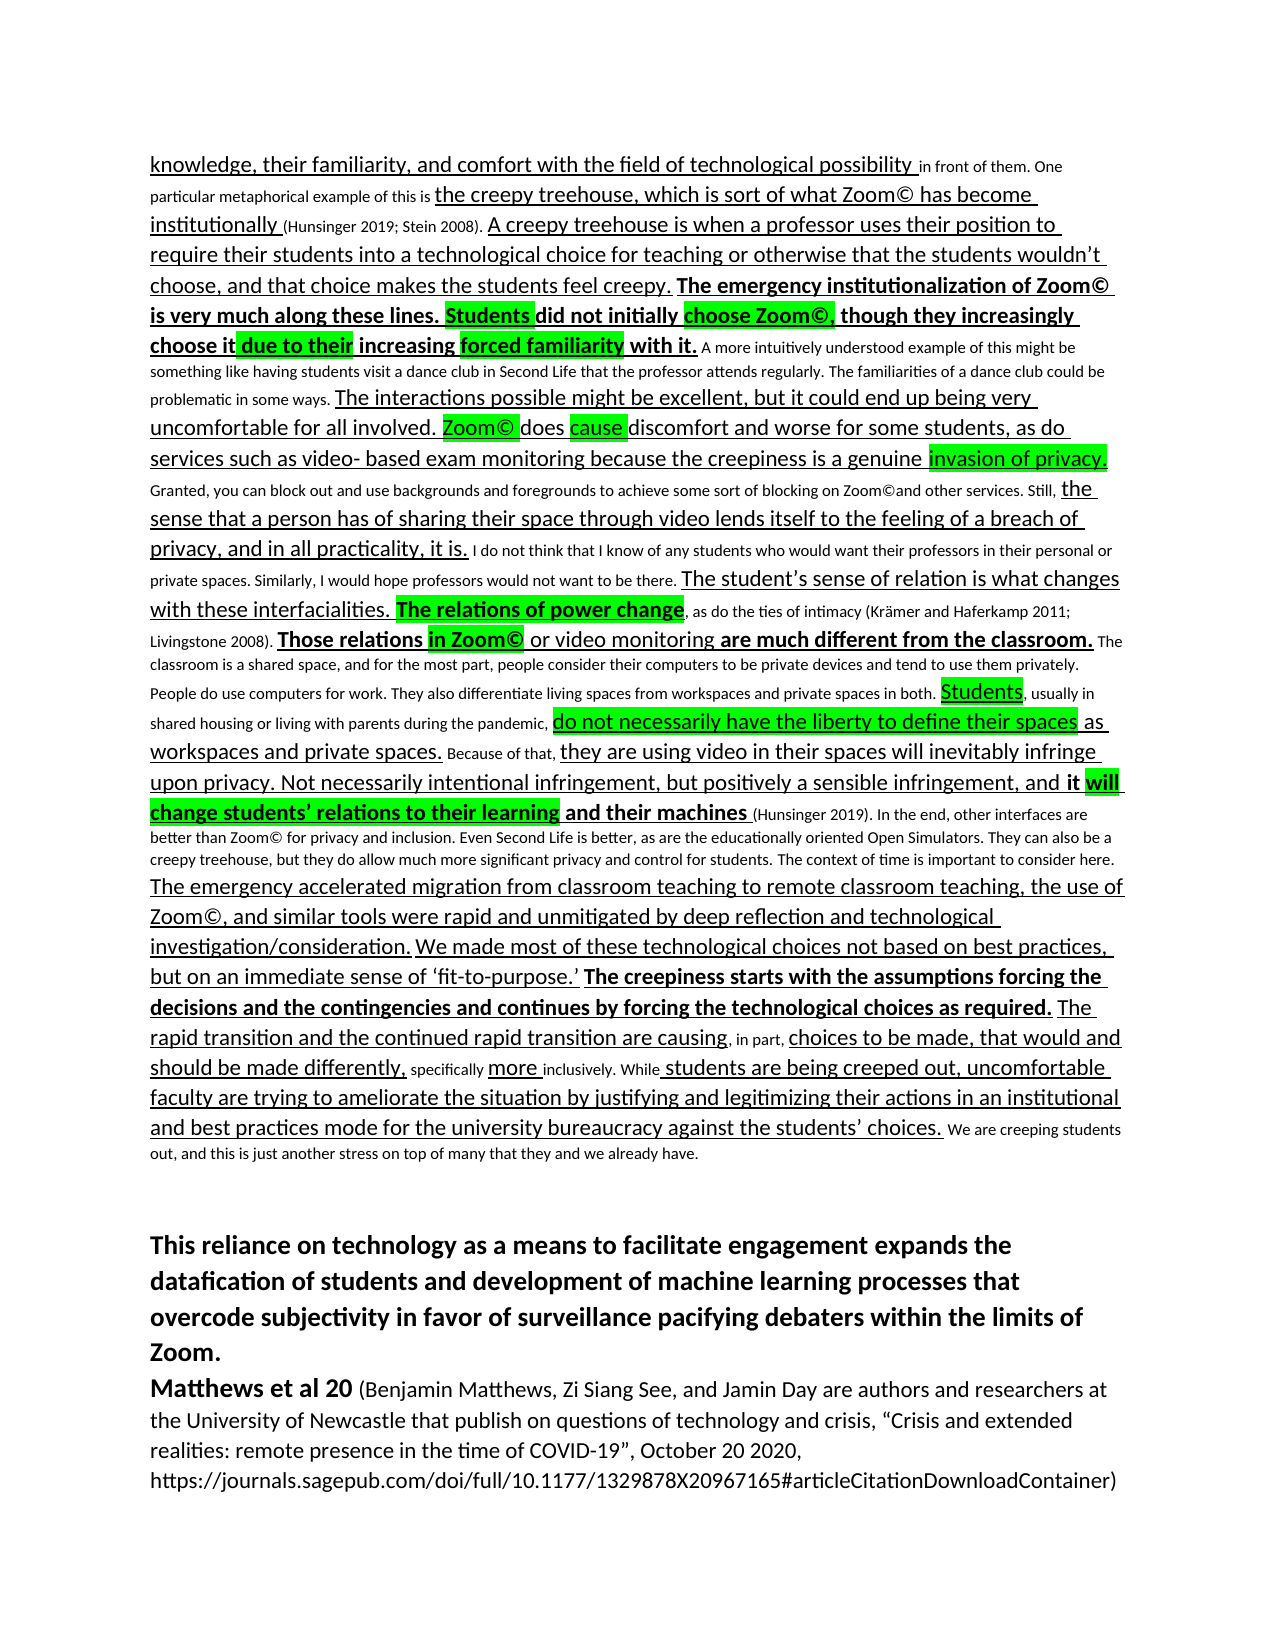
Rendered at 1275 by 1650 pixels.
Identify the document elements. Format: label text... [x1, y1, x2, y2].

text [150, 150, 1125, 792]
subtitle This reliance on technology as a means to facilitate engagement expands the datafication of students and development of machine learning processes that overcode subjectivity in favor of surveillance pacifying debaters within the limits of Zoom. [150, 1228, 1125, 1368]
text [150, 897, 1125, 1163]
text Matthews et al 20 (Benjamin Matthews, Zi Siang See, and Jamin Day are authors and researchers at the University of Newcastle that publish on questions of technology and crisis, “Crisis and extended realities: remote presence in the time of COVID-19”, October 20 2020, https://journals.sagepub.com/doi/full/10.1177/1329878X20967165#articleCitationDownloadContainer) [150, 1371, 1125, 1495]
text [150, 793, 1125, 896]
